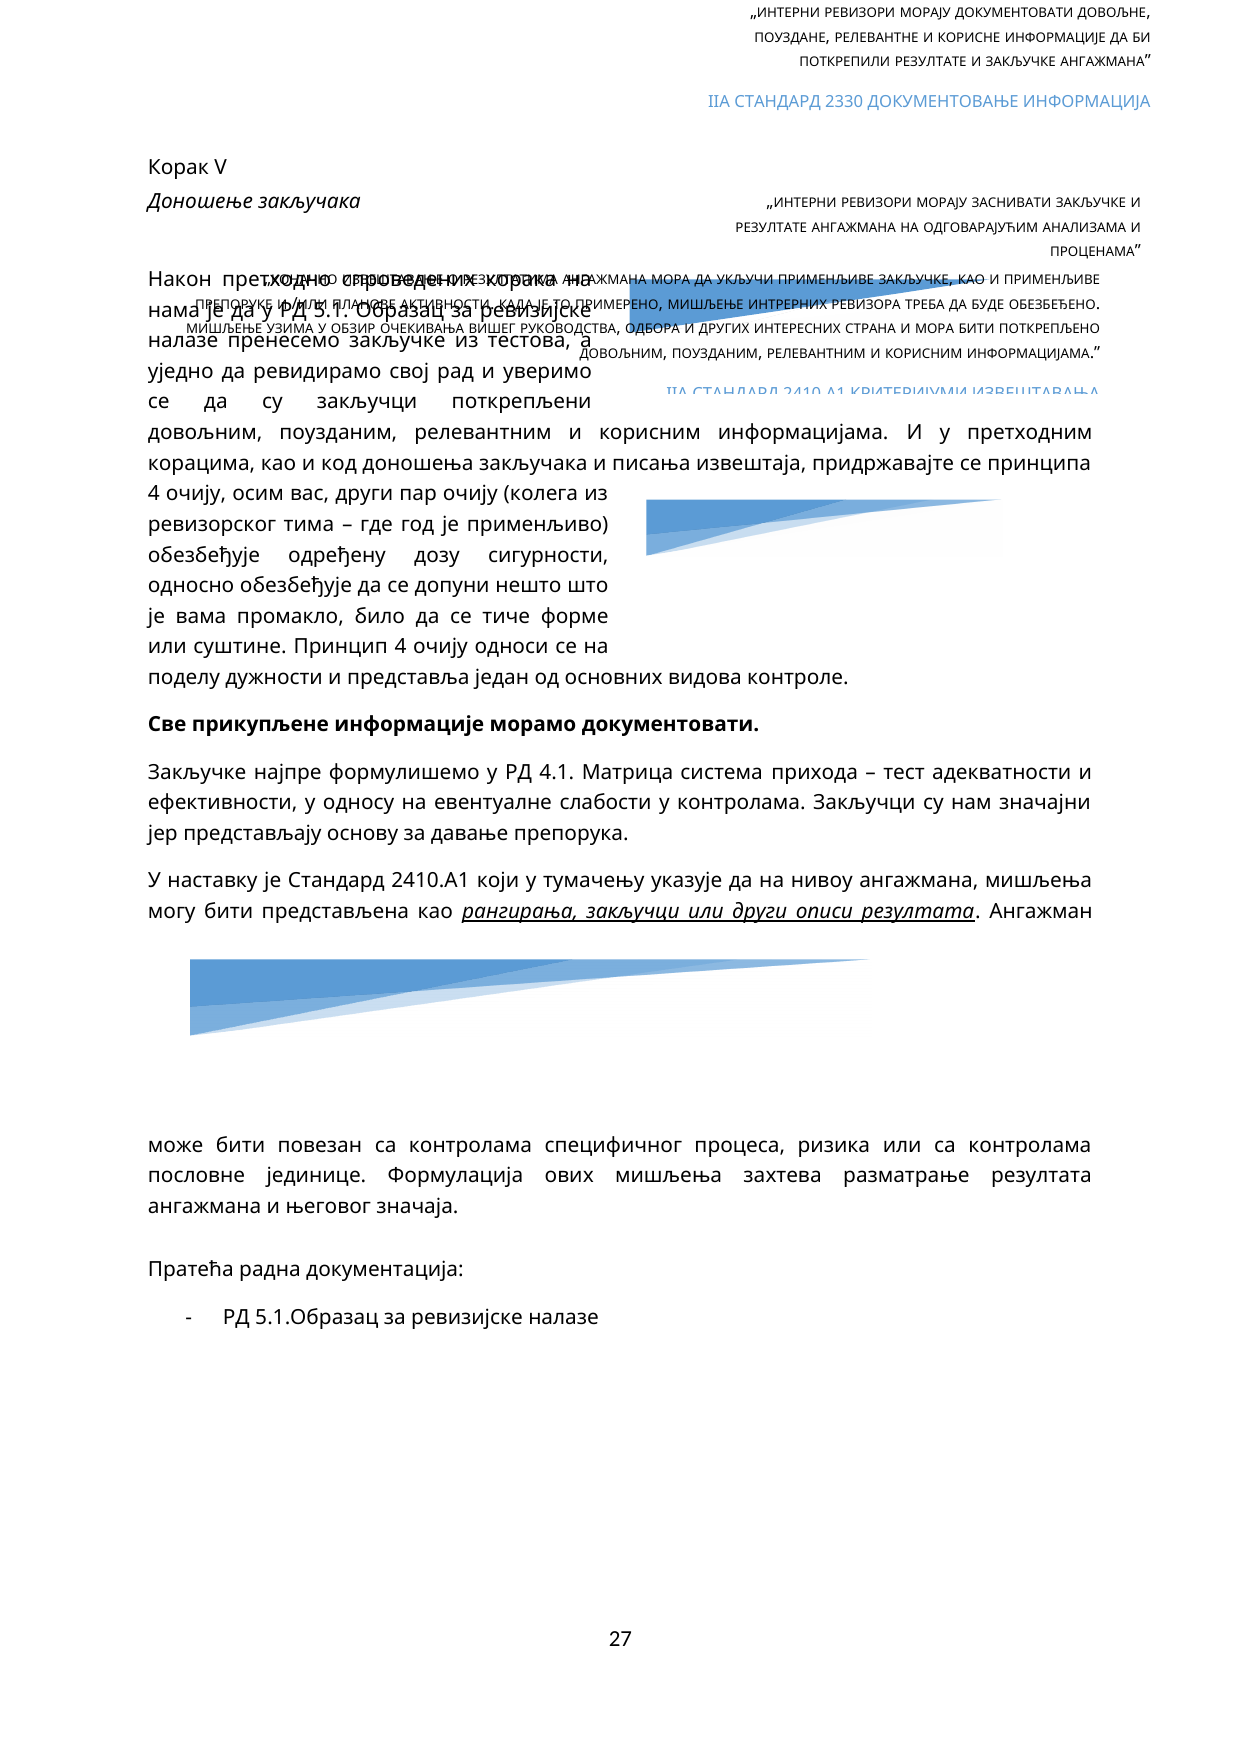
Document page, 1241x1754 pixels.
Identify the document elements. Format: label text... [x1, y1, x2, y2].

picture [190, 959, 873, 1037]
text Све прикупљене информације морамо документовати. [148, 709, 1092, 738]
subtitle Корак V [148, 152, 1092, 180]
text Закључке најпре формулишемо у РД 4.1. Матрица система прихода – тест адекватности и ефективности, у односу на евентуалне слабости у контролама. Закључци су нам значајни јер представљају основу за давање препорука. [148, 757, 1092, 847]
list РД 5.1.Образац за ревизијске налазе [185, 1302, 1092, 1330]
text Пратећа радна документација: [148, 1254, 1092, 1283]
text У наставку је Стандард 2410.А1 који у тумачењу указује да на нивоу ангажмана, мишљења могу бити представљена као рангирања, закључци или други описи резултата. Ангажман може бити повезан са контролама специфичног процеса, ризика или са контролама пословне јединице. Формулација ових мишљења захтева разматрање резултата ангажмана и његовог значаја. [148, 865, 1092, 1219]
text Након претходно спроведених корака на нама је да у РД 5.1. Образац за ревизијске налазе пренесемо закључке из тестова, а уједно да ревидирамо свој рад и уверимо се да су закључци поткрепљени довољним, поузданим, релевантним и корисним информацијама. И у претходним корацима, као и код доношења закључака и писања извештаја, придржавајте се принципа 4 очију, осим вас, други пар очију (колега из ревизорског тима – где год је применљиво) обезбеђује одређену дозу сигурности, односно обезбеђује да се допуни нешто што је вама промакло, било да се тиче форме или суштине. Принцип 4 очију односи се на поделу дужности и представља један од основних видова контроле. [148, 264, 1092, 691]
picture [630, 300, 992, 354]
picture [646, 499, 1003, 557]
subtitle Доношење закључака [148, 187, 1092, 215]
